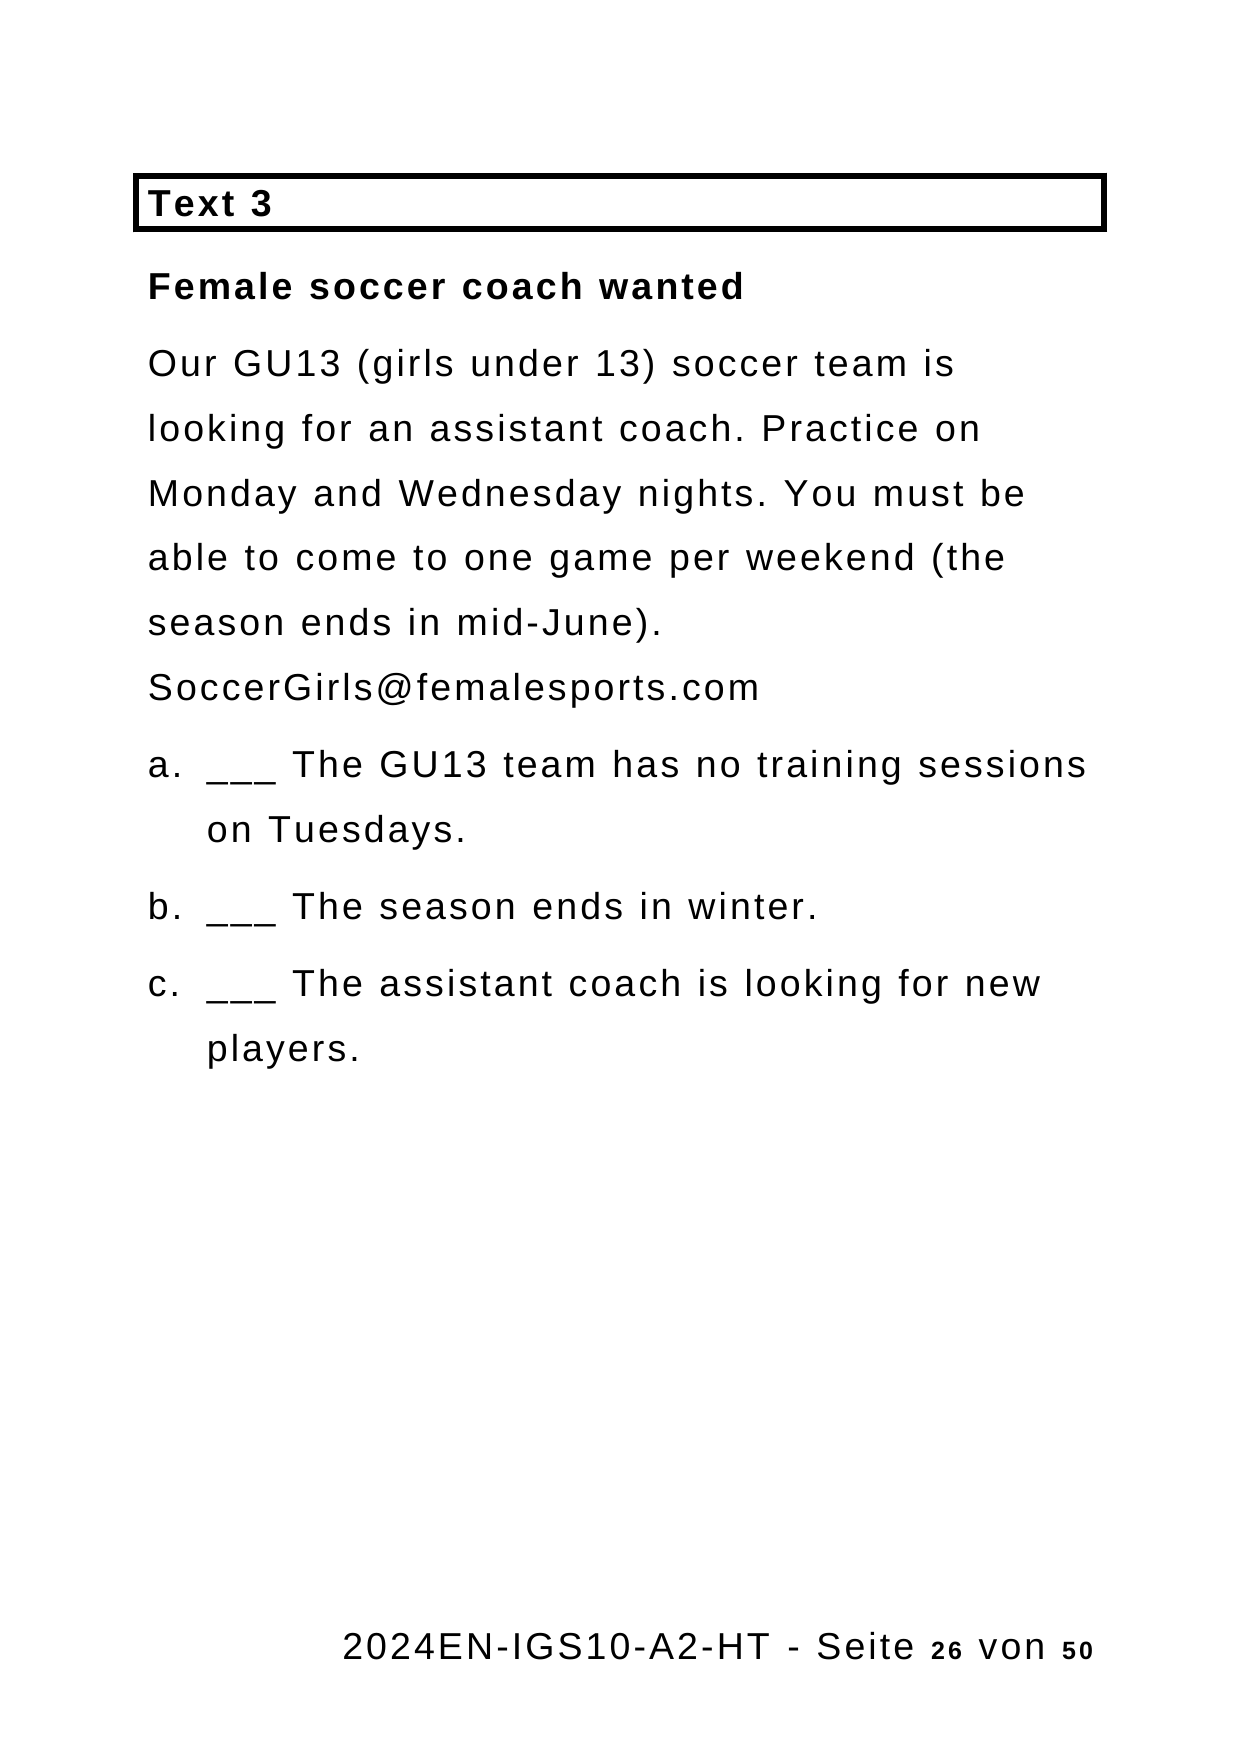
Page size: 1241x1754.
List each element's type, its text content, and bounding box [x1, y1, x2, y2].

text Female soccer coach wanted [148, 264, 1093, 307]
list b. ___ The season ends in winter. [148, 884, 1093, 927]
list a. ___ The GU13 team has no training sessions on Tuesdays. [148, 742, 1093, 850]
subtitle Text 3 [139, 179, 1101, 226]
list c. ___ The assistant coach is looking for new players. [148, 961, 1093, 1069]
text Our GU13 (girls under 13) soccer team is looking for an assistant coach. Practice on Monday and Wednesday nights. You must be able to come to one game per weekend (the season ends in mid-June). SoccerGirls@femalesports.com [148, 342, 1093, 708]
